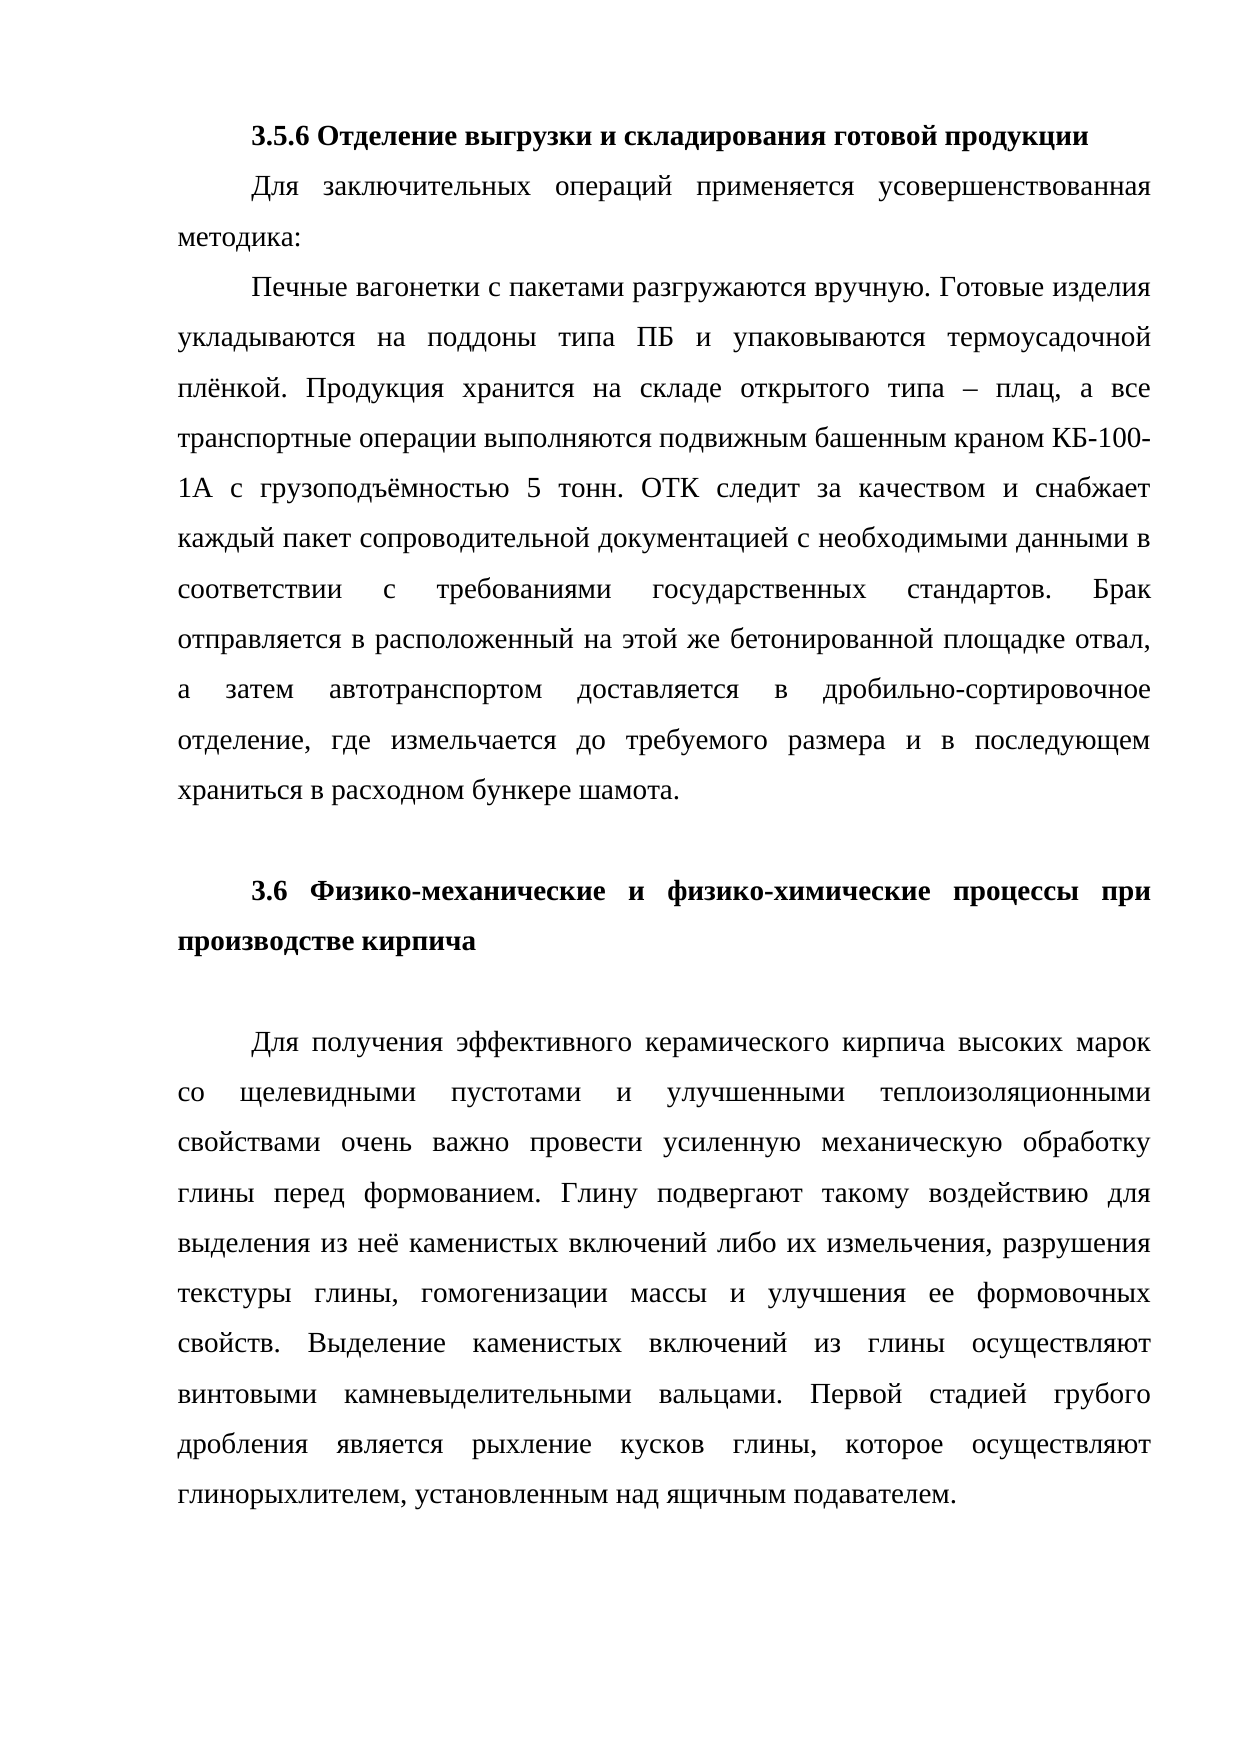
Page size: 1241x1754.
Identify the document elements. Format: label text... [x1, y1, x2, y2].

text Для заключительных операций применяется усовершенствованная методика: [177, 168, 1152, 252]
text Печные вагонетки с пакетами разгружаются вручную. Готовые изделия укладываются на поддоны типа ПБ и упаковываются термоусадочной плёнкой. Продукция хранится на складе открытого типа – плац, а все транспортные операции выполняются подвижным башенным краном КБ-100-1А с грузоподъёмностью 5 тонн. ОТК следит за качеством и снабжает каждый пакет сопроводительной документацией с необходимыми данными в соответствии с требованиями государственных стандартов. Брак отправляется в расположенный на этой же бетонированной площадке отвал, а затем автотранспортом доставляется в дробильно-сортировочное отделение, где измельчается до требуемого размера и в последующем храниться в расходном бункере шамота. [177, 269, 1152, 806]
text Для получения эффективного керамического кирпича высоких марок со щелевидными пустотами и улучшенными теплоизоляционными свойствами очень важно провести усиленную механическую обработку глины перед формованием. Глину подвергают такому воздействию для выделения из неё каменистых включений либо их измельчения, разрушения текстуры глины, гомогенизации массы и улучшения ее формовочных свойств. Выделение каменистых включений из глины осуществляют винтовыми камневыделительными вальцами. Первой стадией грубого дробления является рыхление кусков глины, которое осуществляют глинорыхлителем, установленным над ящичным подавателем. [177, 1024, 1152, 1510]
text 3.5.6 Отделение выгрузки и складирования готовой продукции [177, 118, 1152, 152]
text 3.6 Физико-механические и физико-химические процессы при производстве кирпича [177, 873, 1152, 957]
